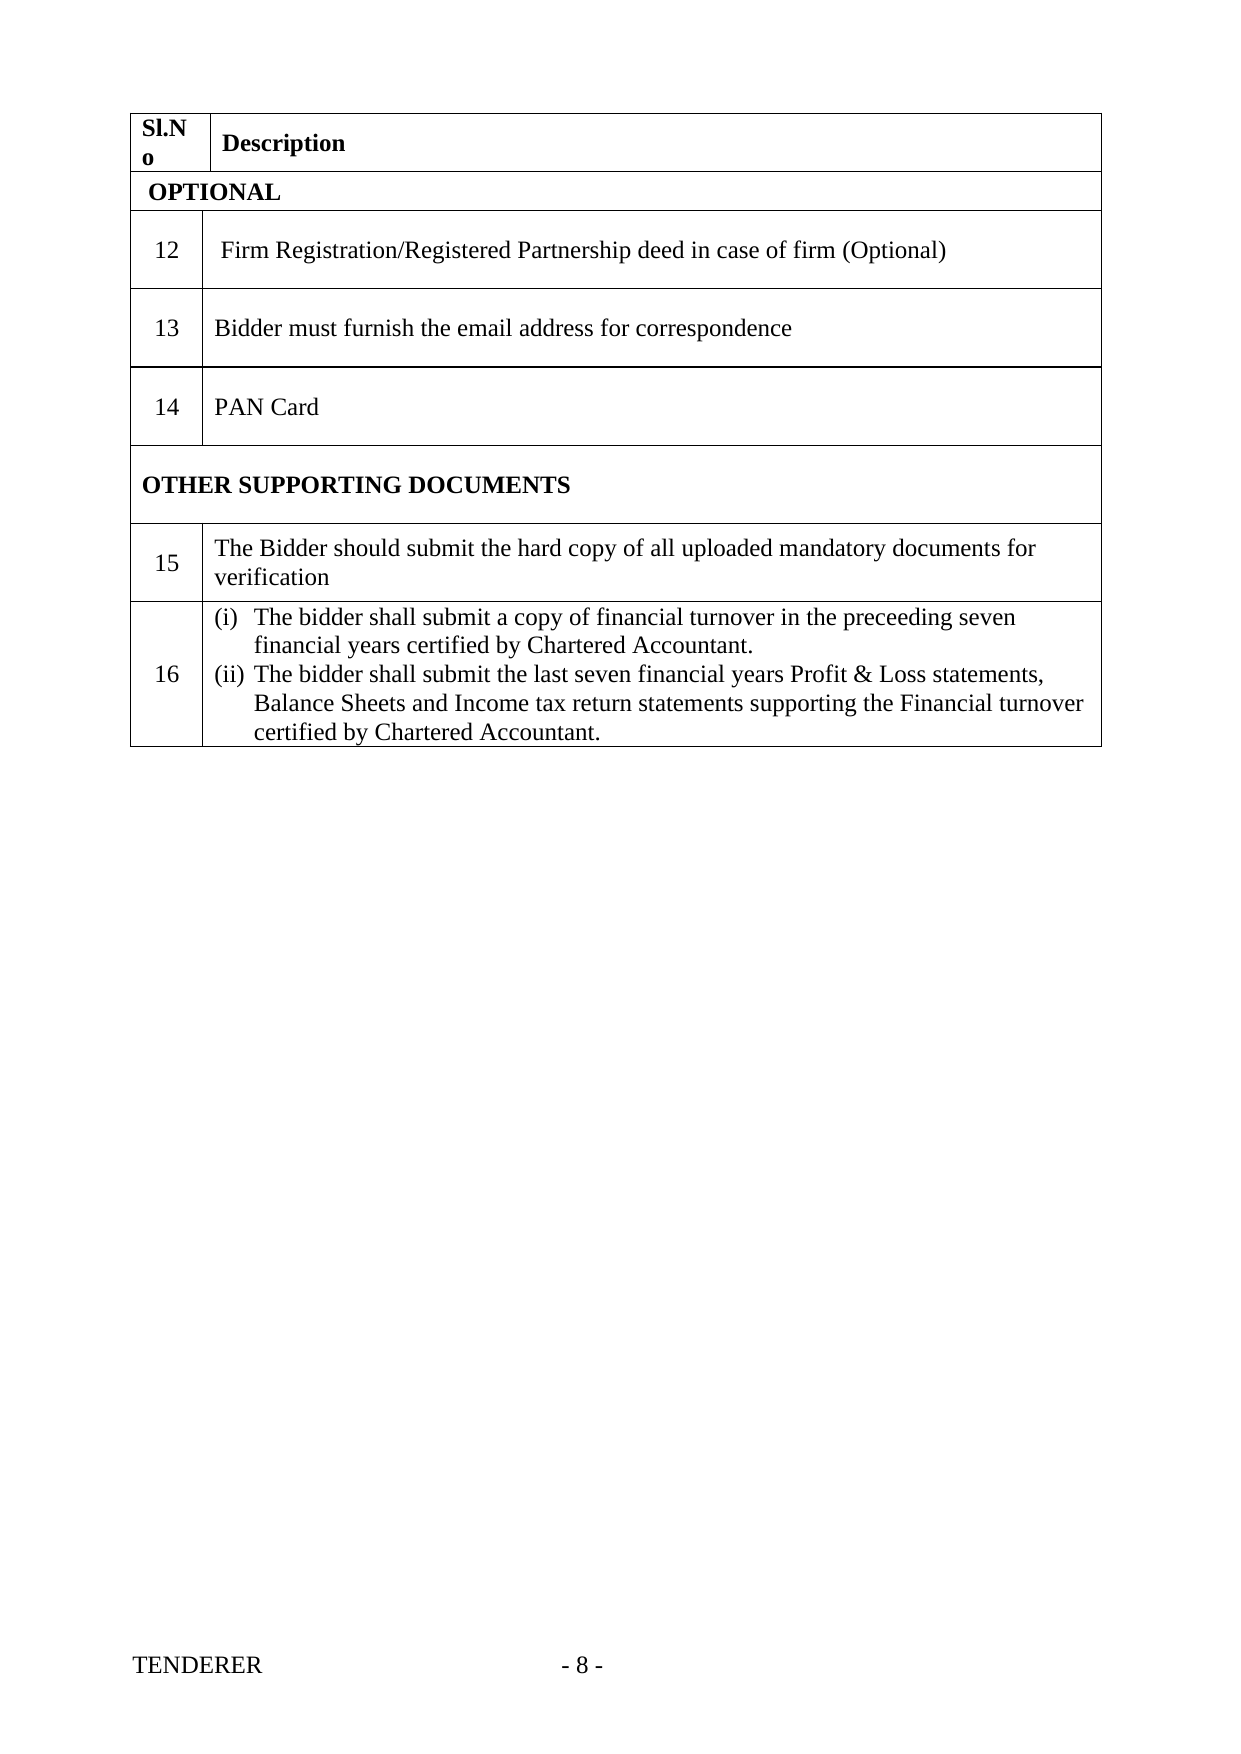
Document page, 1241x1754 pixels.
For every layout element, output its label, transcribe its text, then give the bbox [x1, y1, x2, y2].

table_cell 12 [131, 211, 202, 288]
table_cell PAN Card [203, 368, 1101, 444]
table_cell Bidder must furnish the email address for correspondence [203, 289, 1101, 366]
table_cell Sl.No [131, 114, 210, 171]
table_cell OTHER SUPPORTING DOCUMENTS [131, 446, 1101, 523]
table_cell Firm Registration/Registered Partnership deed in case of firm (Optional) [203, 211, 1101, 288]
table_cell 13 [131, 289, 202, 366]
table_cell The Bidder should submit the hard copy of all uploaded mandatory documents for verification [203, 524, 1101, 601]
table_cell 15 [131, 524, 202, 601]
table_cell The bidder shall submit a copy of financial turnover in the preceeding seven financial years certified by Chartered Accountant. The bidder shall submit the last seven financial years Profit & Loss statements, Balance Sheets and Income tax return statements supporting the Financial turnover certified by Chartered Accountant. [203, 602, 1101, 746]
table_cell 14 [131, 368, 202, 444]
table_cell OPTIONAL [131, 172, 1101, 210]
table_cell 16 [131, 602, 202, 746]
table_cell Description [211, 114, 1101, 171]
